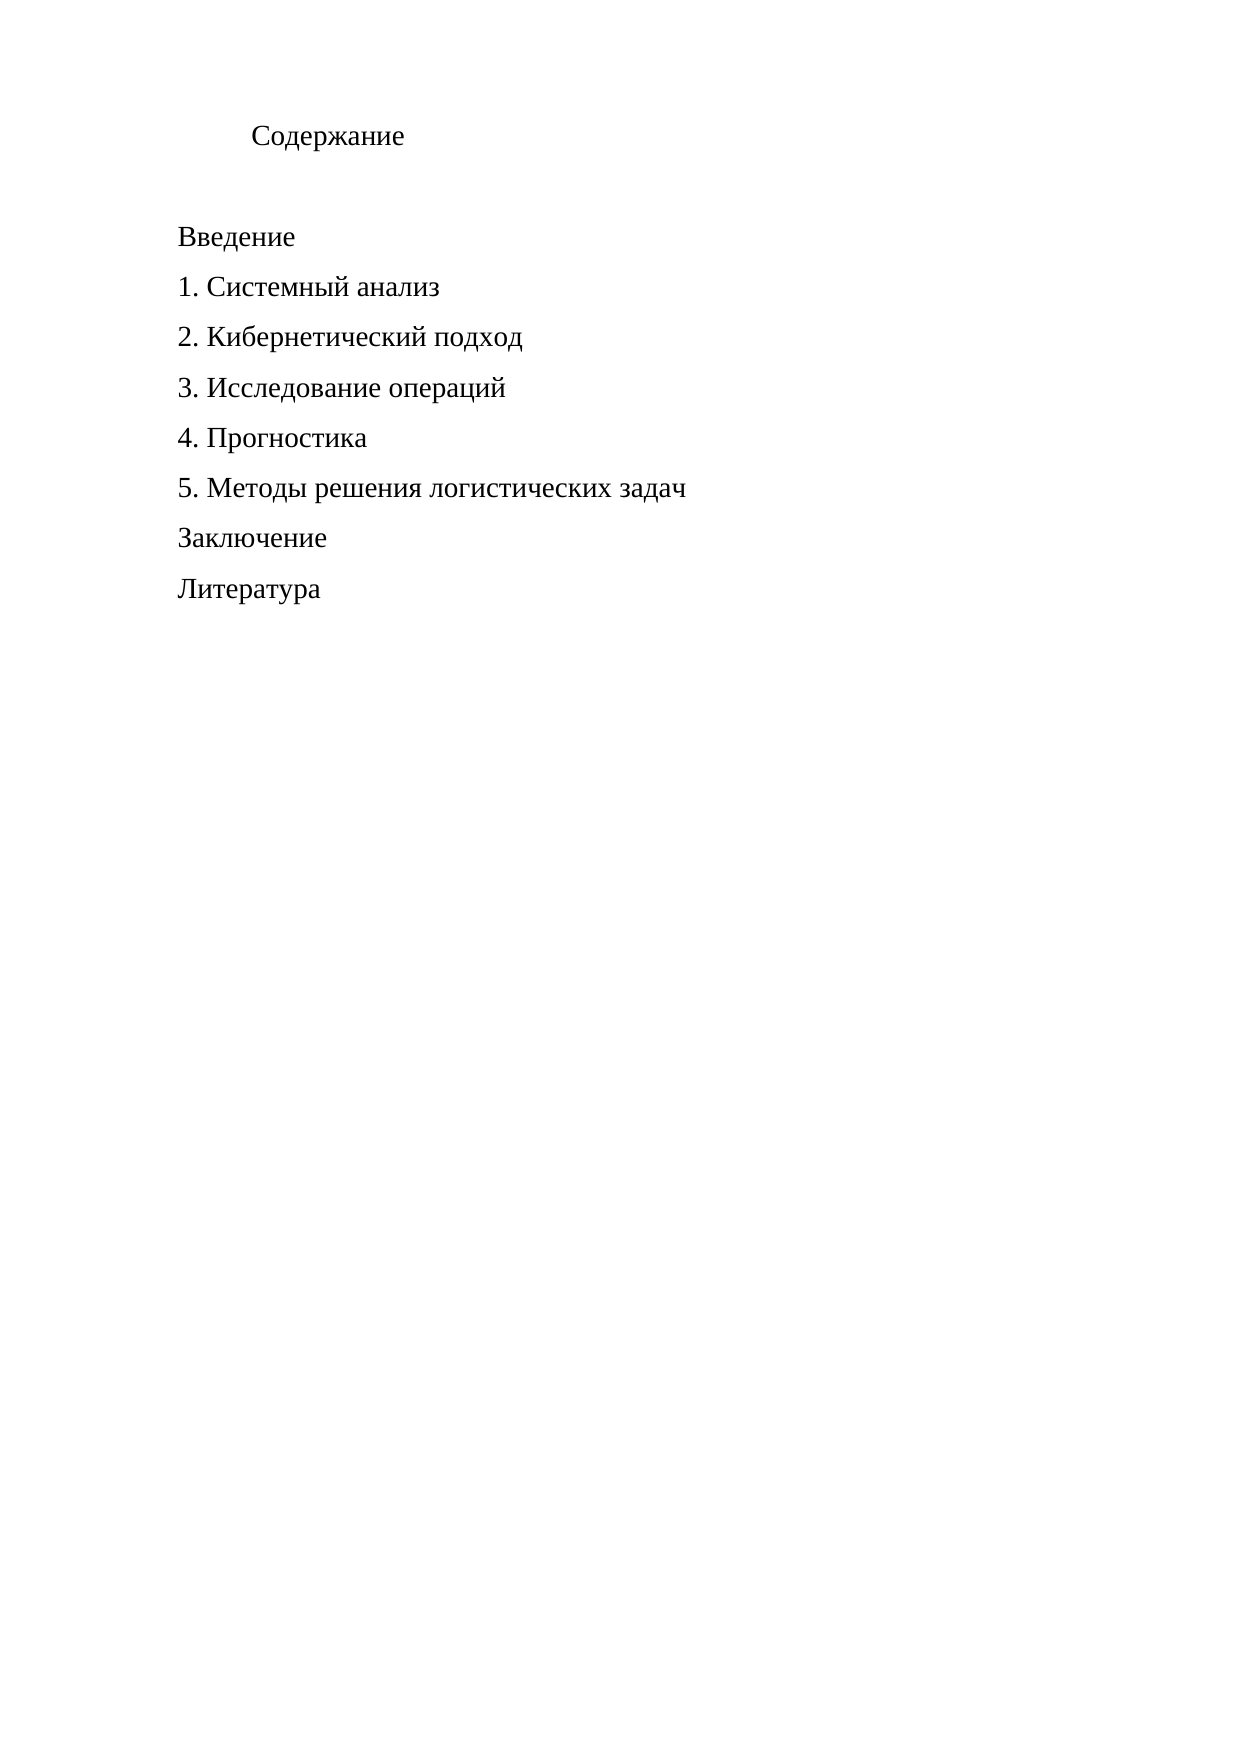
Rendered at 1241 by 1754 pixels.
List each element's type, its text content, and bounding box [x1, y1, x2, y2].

text 1. Системный анализ [177, 269, 1152, 303]
text 2. Кибернетический подход [177, 319, 1152, 353]
text Заключение [177, 521, 1152, 554]
text Литература [177, 571, 1152, 604]
text 4. Прогностика [177, 420, 1152, 453]
text 5. Методы решения логистических задач [177, 470, 1152, 504]
text Введение [177, 219, 1152, 252]
text Содержание [177, 118, 1152, 152]
text 3. Исследование операций [177, 370, 1152, 403]
